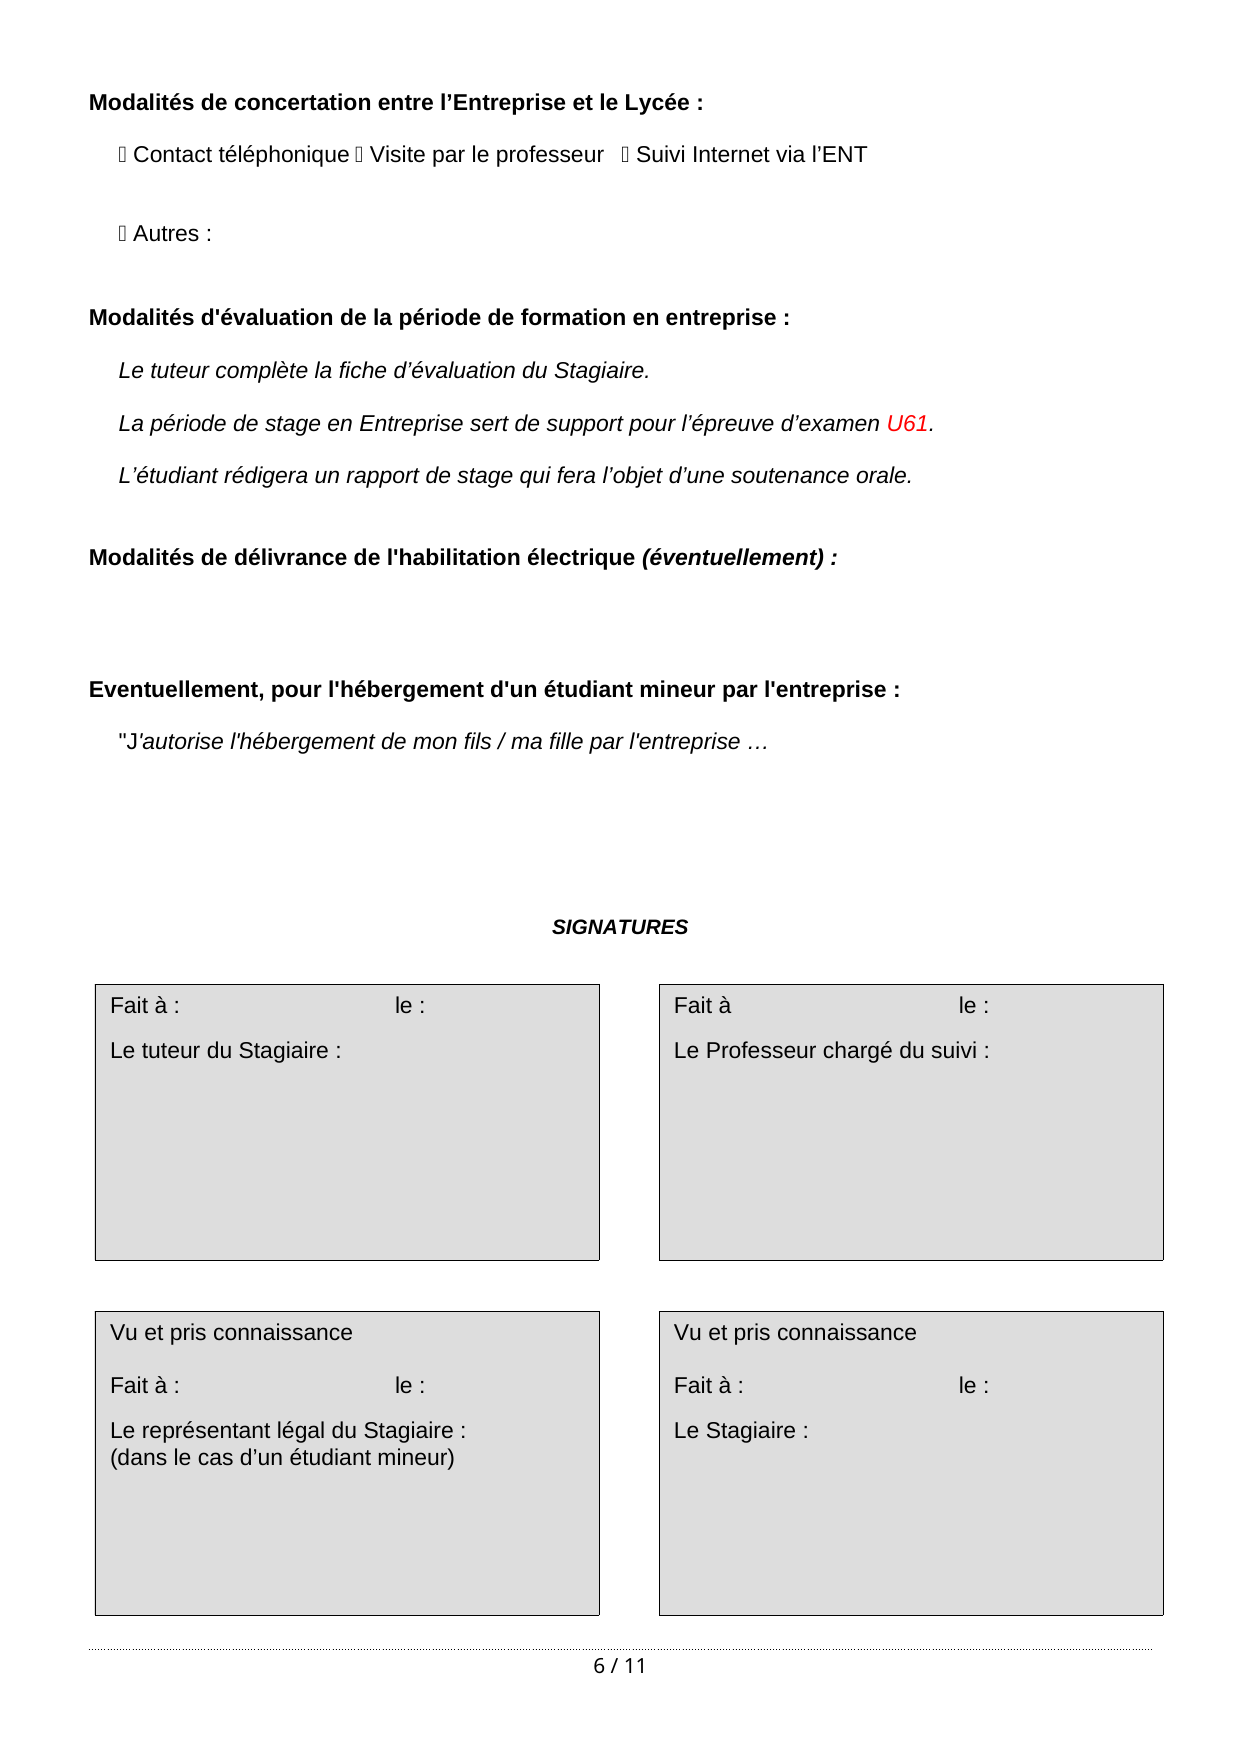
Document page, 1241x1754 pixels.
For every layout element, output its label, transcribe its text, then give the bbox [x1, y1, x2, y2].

text Modalités d'évaluation de la période de formation en entreprise : [89, 304, 1152, 331]
text Modalités de délivrance de l'habilitation électrique (éventuellement) : [89, 544, 1152, 570]
text Le tuteur complète la fiche d’évaluation du Stagiaire. La période de stage en Entreprise sert de support pour l’épreuve d’examen U61. L’étudiant rédigera un rapport de stage qui fera l’objet d’une soutenance orale. [118, 357, 1152, 517]
text "J'autorise l'hébergement de mon fils / ma fille par l'entreprise … [118, 728, 1152, 836]
text Eventuellement, pour l'hébergement d'un étudiant mineur par l'entreprise : [89, 676, 1152, 702]
text Contact téléphonique Visite par le professeur Suivi Internet via l’ENT Autres : [89, 141, 1152, 290]
subtitle SIGNATURES [89, 915, 1152, 939]
text Modalités de concertation entre l’Entreprise et le Lycée : [89, 89, 1152, 115]
